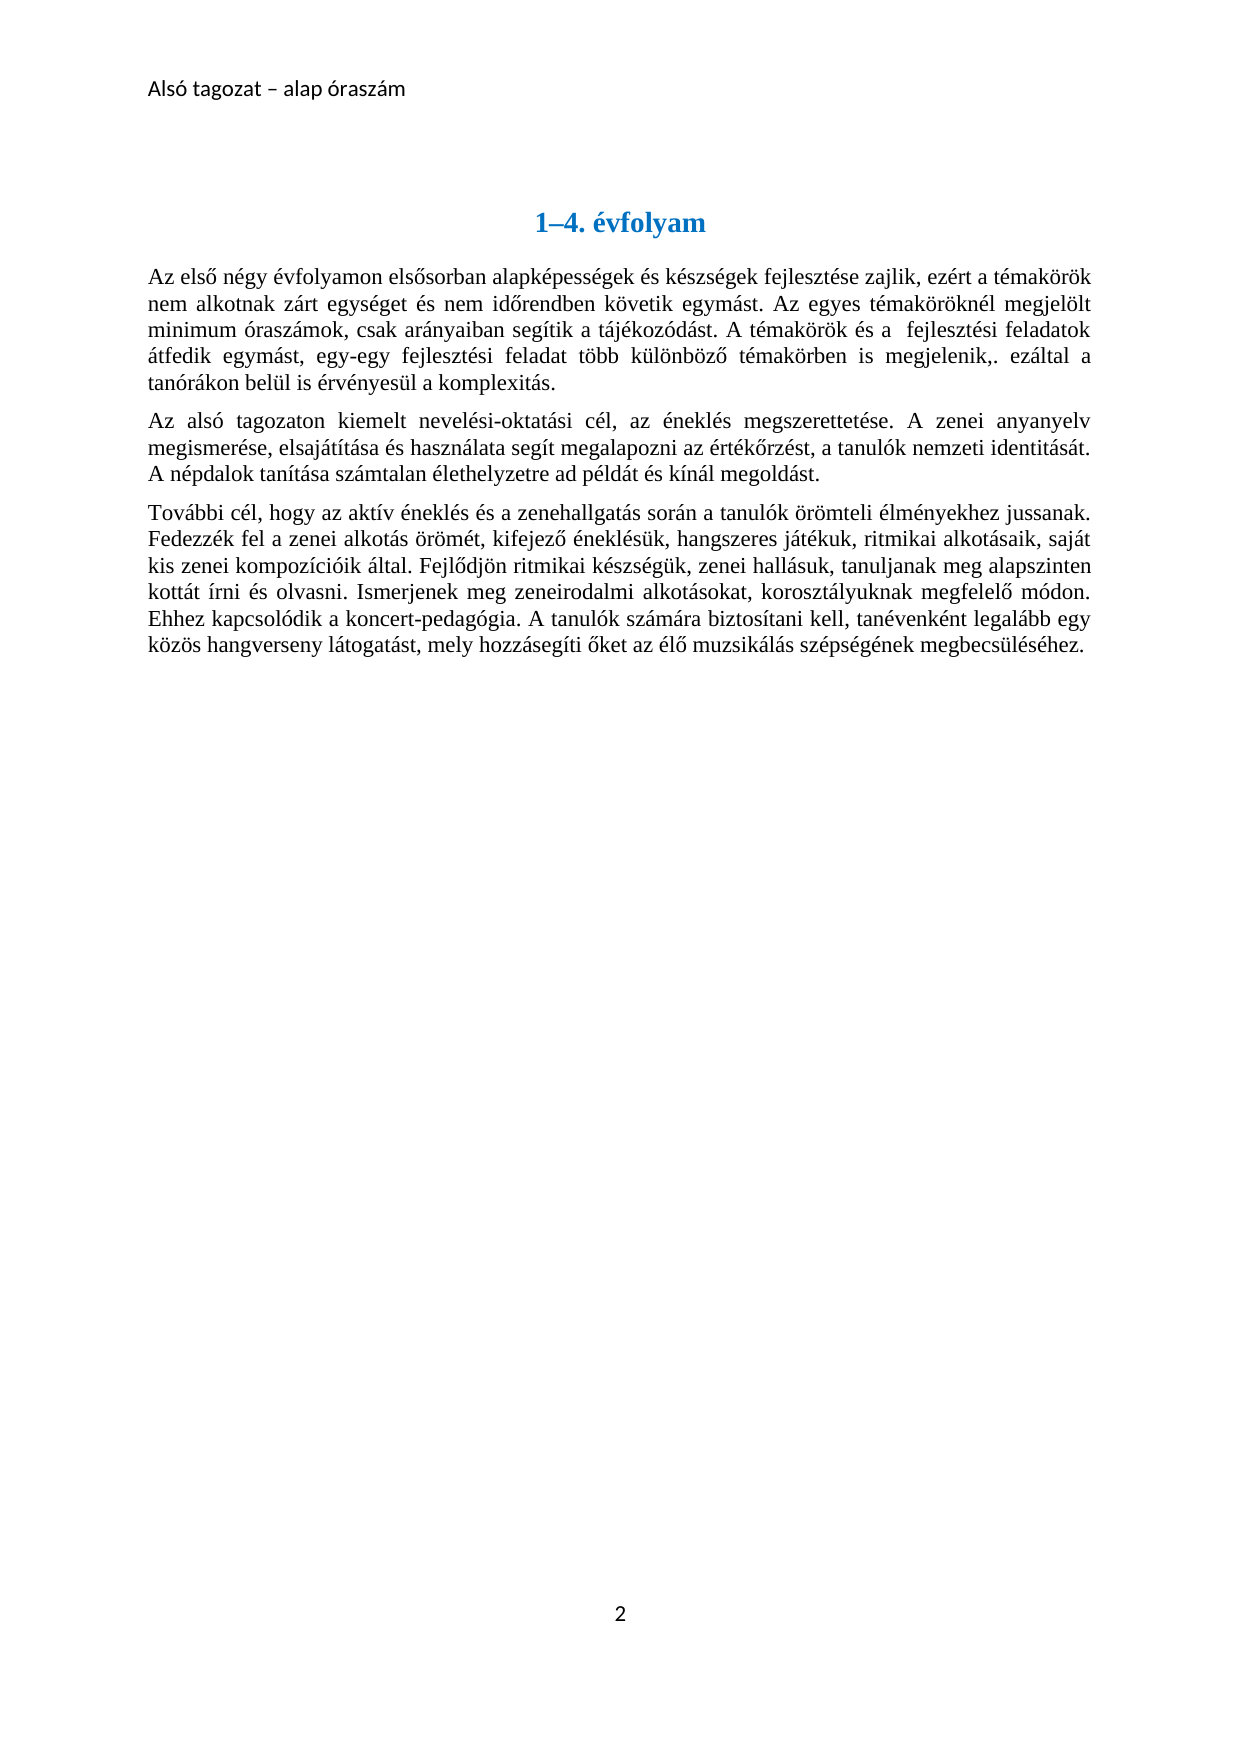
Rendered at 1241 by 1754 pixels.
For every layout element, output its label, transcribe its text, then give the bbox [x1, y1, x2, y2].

subtitle 1–4. évfolyam [148, 205, 1093, 238]
text További cél, hogy az aktív éneklés és a zenehallgatás során a tanulók örömteli élményekhez jussanak. Fedezzék fel a zenei alkotás örömét, kifejező éneklésük, hangszeres játékuk, ritmikai alkotásaik, saját kis zenei kompozícióik által. Fejlődjön ritmikai készségük, zenei hallásuk, tanuljanak meg alapszinten kottát írni és olvasni. Ismerjenek meg zeneirodalmi alkotásokat, korosztályuknak megfelelő módon. Ehhez kapcsolódik a koncert-pedagógia. A tanulók számára biztosítani kell, tanévenként legalább egy közös hangverseny látogatást, mely hozzásegíti őket az élő muzsikálás szépségének megbecsüléséhez. [148, 499, 1093, 657]
text Az első négy évfolyamon elsősorban alapképességek és készségek fejlesztése zajlik, ezért a témakörök nem alkotnak zárt egységet és nem időrendben követik egymást. Az egyes témaköröknél megjelölt minimum óraszámok, csak arányaiban segítik a tájékozódást. A témakörök és a fejlesztési feladatok átfedik egymást, egy-egy fejlesztési feladat több különböző témakörben is megjelenik,. ezáltal a tanórákon belül is érvényesül a komplexitás. [148, 263, 1093, 395]
text Az alsó tagozaton kiemelt nevelési-oktatási cél, az éneklés megszerettetése. A zenei anyanyelv megismerése, elsajátítása és használata segít megalapozni az értékőrzést, a tanulók nemzeti identitását. A népdalok tanítása számtalan élethelyzetre ad példát és kínál megoldást. [148, 408, 1093, 487]
